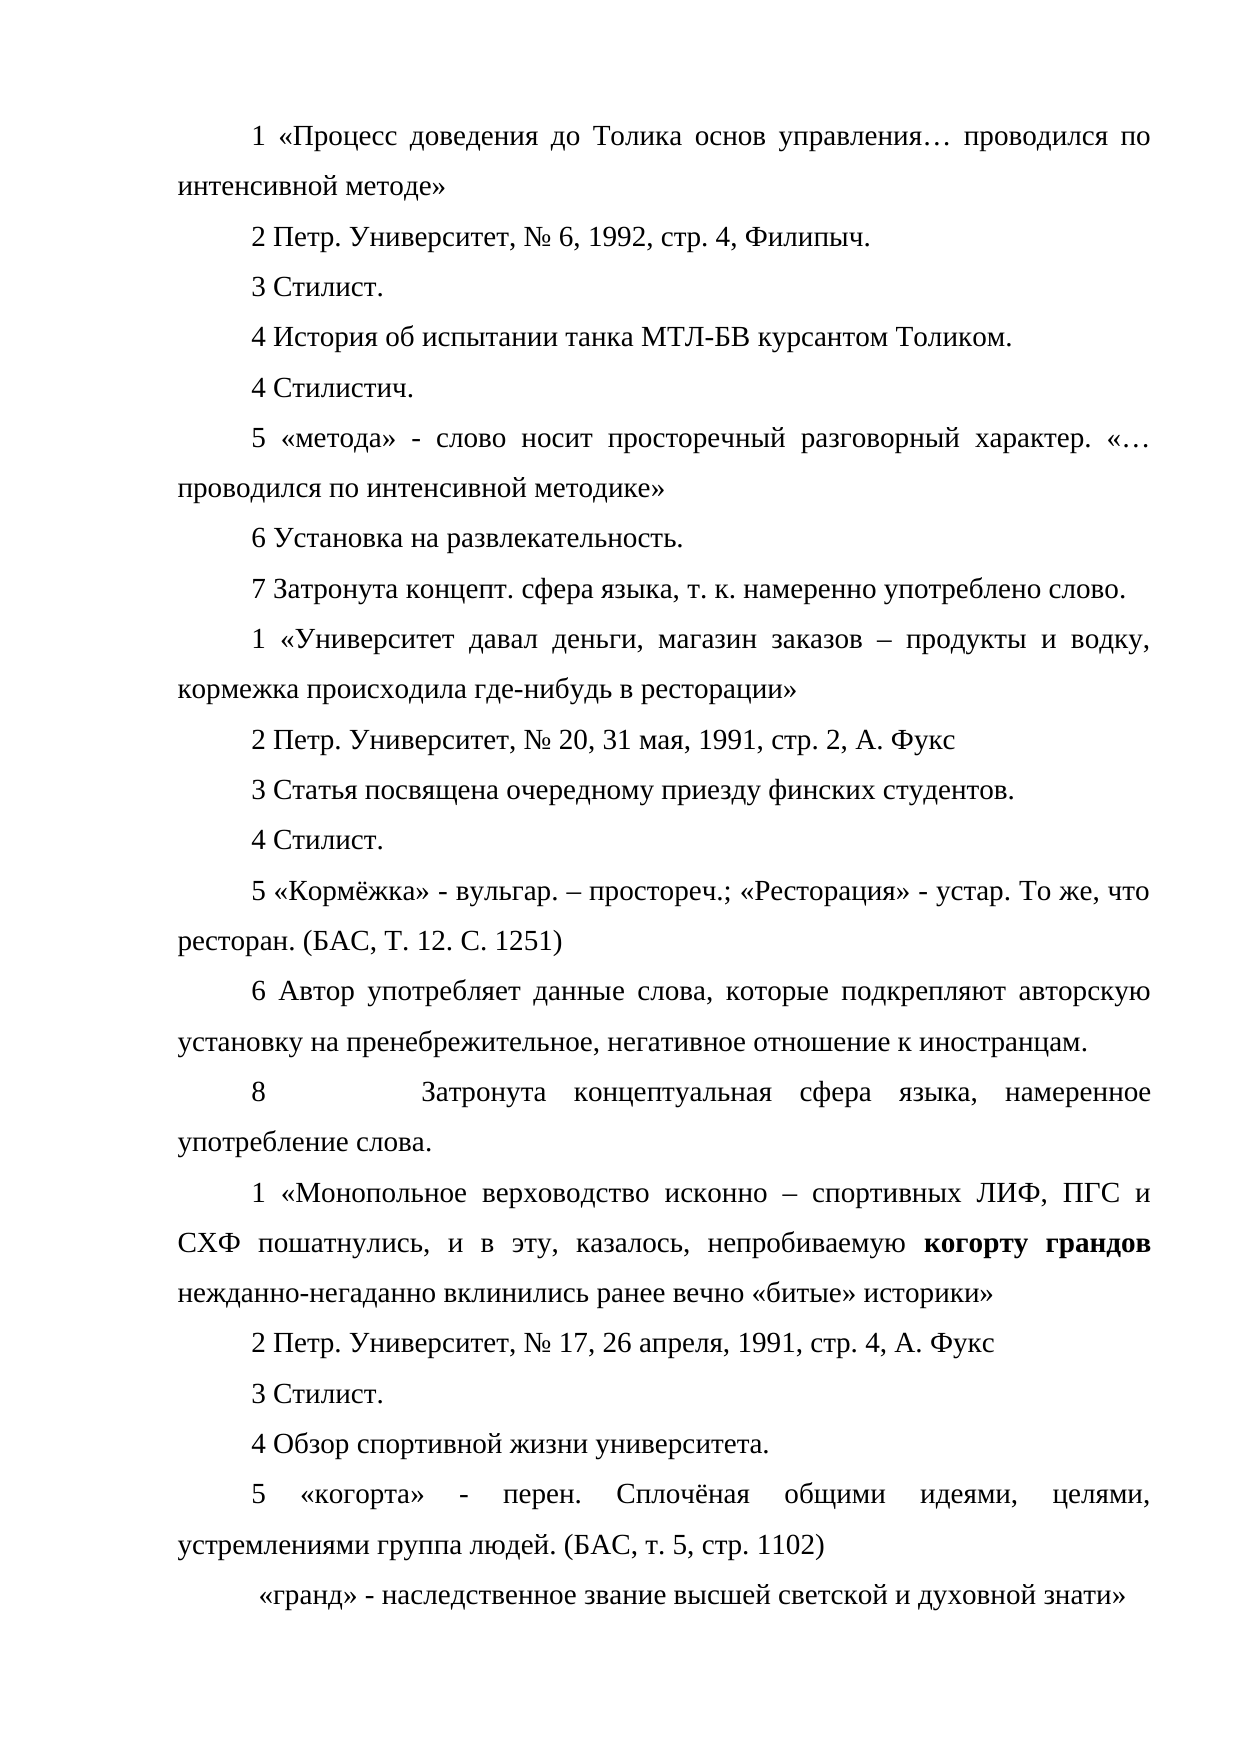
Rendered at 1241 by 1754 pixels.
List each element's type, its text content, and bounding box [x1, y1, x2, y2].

text 2 Петр. Университет, № 17, 26 апреля, 1991, стр. 4, А. Фукс [177, 1326, 1152, 1359]
text 5 «метода» - слово носит просторечный разговорный характер. «… проводился по интенсивной методике» [177, 420, 1152, 504]
text 2 Петр. Университет, № 6, 1992, стр. 4, Филипыч. [177, 219, 1152, 252]
text 4 Обзор спортивной жизни университета. [177, 1426, 1152, 1460]
text 6 Установка на развлекательность. [177, 521, 1152, 554]
text 6 Автор употребляет данные слова, которые подкрепляют авторскую установку на пренебрежительное, негативное отношение к иностранцам. [177, 973, 1152, 1057]
text 3 Статья посвящена очередному приезду финских студентов. [177, 772, 1152, 806]
text 4 История об испытании танка МТЛ-БВ курсантом Толиком. [177, 319, 1152, 353]
text 3 Стилист. [177, 1376, 1152, 1409]
text 2 Петр. Университет, № 20, 31 мая, 1991, стр. 2, А. Фукс [177, 722, 1152, 755]
text «гранд» - наследственное звание высшей светской и духовной знати» [177, 1577, 1152, 1611]
text 4 Стилист. [177, 822, 1152, 856]
text 3 Стилист. [177, 269, 1152, 303]
text 5 «когорта» - перен. Сплочёная общими идеями, целями, устремлениями группа людей. (БАС, т. 5, стр. 1102) [177, 1477, 1152, 1560]
text 5 «Кормёжка» - вульгар. – простореч.; «Ресторация» - устар. То же, что ресторан. (БАС, Т. 12. С. 1251) [177, 873, 1152, 957]
text 1 «Монопольное верховодство исконно – спортивных ЛИФ, ПГС и СХФ пошатнулись, и в эту, казалось, непробиваемую когорту грандов нежданно-негаданно вклинились ранее вечно «битые» историки» [177, 1175, 1152, 1309]
list Затронута концептуальная сфера языка, намеренное употребление слова. [177, 1074, 1152, 1158]
text 4 Стилистич. [177, 370, 1152, 403]
text 7 Затронута концепт. сфера языка, т. к. намеренно употреблено слово. [177, 571, 1152, 604]
text 1 «Процесс доведения до Толика основ управления… проводился по интенсивной методе» [177, 118, 1152, 202]
text 1 «Университет давал деньги, магазин заказов – продукты и водку, кормежка происходила где-нибудь в ресторации» [177, 621, 1152, 705]
